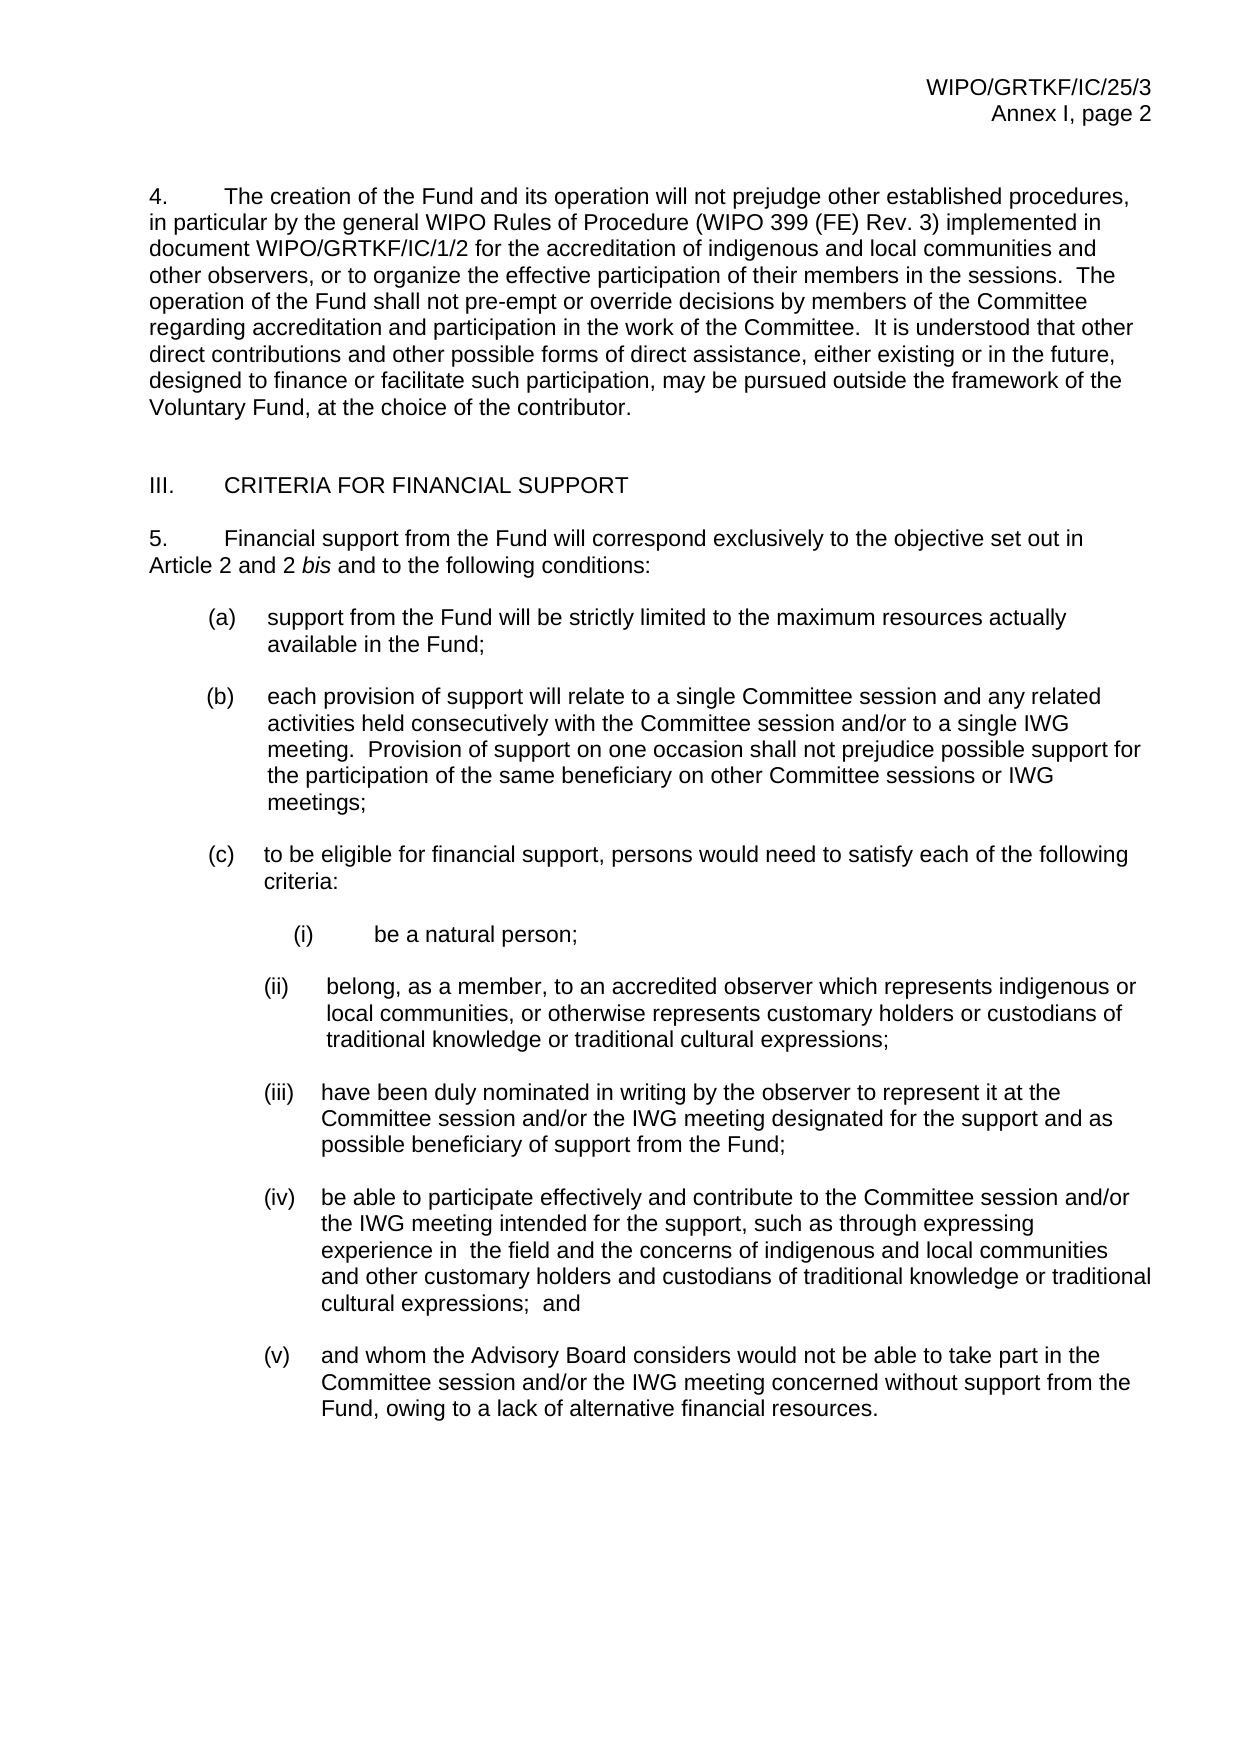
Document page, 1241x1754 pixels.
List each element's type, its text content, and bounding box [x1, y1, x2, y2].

list and whom the Advisory Board considers would not be able to take part in the Committee session and/or the IWG meeting concerned without support from the Fund, owing to a lack of alternative financial resources. [263, 1342, 1152, 1421]
text (b) each provision of support will relate to a single Committee session and any related activities held consecutively with the Committee session and/or to a single IWG meeting. Provision of support on one occasion shall not prejudice possible support for the participation of the same beneficiary on other Committee sessions or IWG meetings; [206, 683, 1152, 815]
text (a) support from the Fund will be strictly limited to the maximum resources actually available in the Fund; [208, 604, 1152, 657]
list be able to participate effectively and contribute to the Committee session and/or the IWG meeting intended for the support, such as through expressing experience in the field and the concerns of indigenous and local communities and other customary holders and custodians of traditional knowledge or traditional cultural expressions; and [263, 1184, 1152, 1316]
text 4. The creation of the Fund and its operation will not prejudge other established procedures, in particular by the general WIPO Rules of Procedure (WIPO 399 (FE) Rev. 3) implemented in document WIPO/GRTKF/IC/1/2 for the accreditation of indigenous and local communities and other observers, or to organize the effective participation of their members in the sessions. The operation of the Fund shall not pre-empt or override decisions by members of the Committee regarding accreditation and participation in the work of the Committee. It is understood that other direct contributions and other possible forms of direct assistance, either existing or in the future, designed to finance or facilitate such participation, may be pursued outside the framework of the Voluntary Fund, at the choice of the contributor. [149, 183, 1152, 420]
text 5. Financial support from the Fund will correspond exclusively to the objective set out in Article 2 and 2 bis and to the following conditions: [149, 525, 1152, 578]
text (c) to be eligible for financial support, persons would need to satisfy each of the following criteria: [208, 841, 1152, 894]
list be a natural person; [263, 921, 1152, 947]
list belong, as a member, to an accredited observer which represents indigenous or local communities, or otherwise represents customary holders or custodians of traditional knowledge or traditional cultural expressions; [263, 973, 1152, 1052]
list have been duly nominated in writing by the observer to represent it at the Committee session and/or the IWG meeting designated for the support and as possible beneficiary of support from the Fund; [263, 1079, 1152, 1158]
text III. CRITERIA FOR FINANCIAL SUPPORT [149, 472, 1152, 499]
